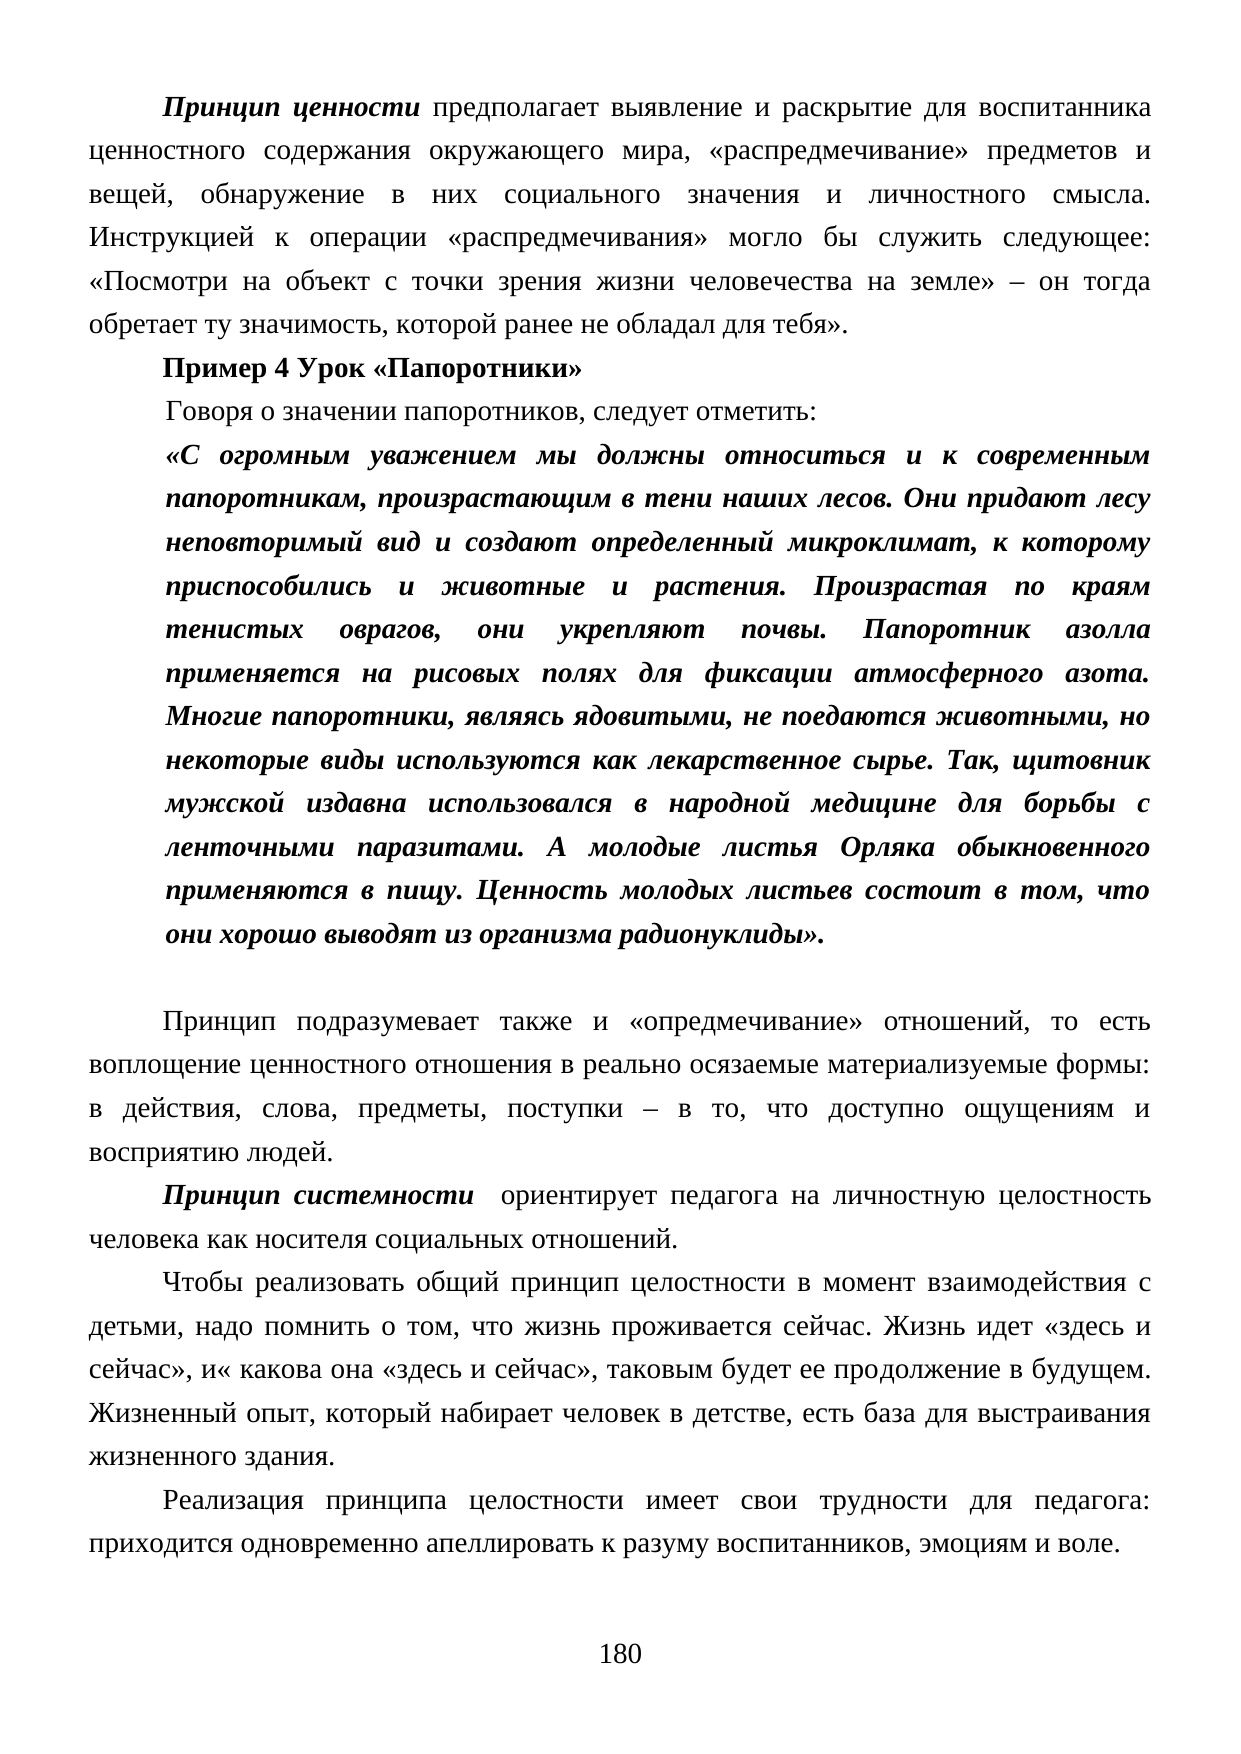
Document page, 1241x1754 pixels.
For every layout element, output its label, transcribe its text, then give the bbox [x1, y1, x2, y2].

text Пример 4 Урок «Папоротники» [89, 350, 1152, 383]
text Чтобы реализовать общий принцип целостности в момент взаимодействия с детьми, надо помнить о том, что жизнь проживается сейчас. Жизнь идет «здесь и сейчас», и« какова она «здесь и сейчас», таковым будет ее продолжение в будущем. Жизненный опыт, который набирает человек в детстве, есть база для выстраивания жизненного здания. [89, 1264, 1152, 1472]
text Принцип системности ориентирует педагога на личностную целостность человека как носителя социальных отношений. [89, 1177, 1152, 1254]
text «С огромным уважением мы должны относиться и к современным папоротникам, произрастающим в тени наших лесов. Они придают лесу неповторимый вид и создают определенный микроклимат, к которому приспособились и животные и растения. Произрастая по краям тенистых оврагов, они укрепляют почвы. Папоротник азолла применяется на рисовых полях для фиксации атмосферного азота. Многие папоротники, являясь ядовитыми, не поедаются животными, но некоторые виды используются как лекарственное сырье. Так, щитовник мужской издавна использовался в народной медицине для борьбы с ленточными паразитами. А молодые листья Орляка обыкновенного применяются в пищу. Ценность молодых листьев состоит в том, что они хорошо выводят из организма радионуклиды». [165, 437, 1152, 949]
text Принцип ценности предполагает выявление и раскрытие для воспитанника ценностного содержания окружающего мира, «распредмечивание» предметов и вещей, обнаружение в них социального значения и личностного смысла. Инструкцией к операции «распредмечивания» могло бы служить следующее: «Посмотри на объект с точки зрения жизни человечества на земле» – он тогда обретает ту значимость, которой ранее не обладал для тебя». [89, 89, 1152, 340]
text Говоря о значении папоротников, следует отметить: [165, 393, 1152, 427]
text Реализация принципа целостности имеет свои трудности для педагога: приходится одновременно апеллировать к разуму воспитанников, эмоциям и воле. [89, 1482, 1152, 1559]
text Принцип подразумевает также и «опредмечивание» отношений, то есть воплощение ценностного отношения в реально осязаемые материализуемые формы: в действия, слова, предметы, поступки – в то, что доступно ощущениям и восприятию людей. [89, 1003, 1152, 1167]
